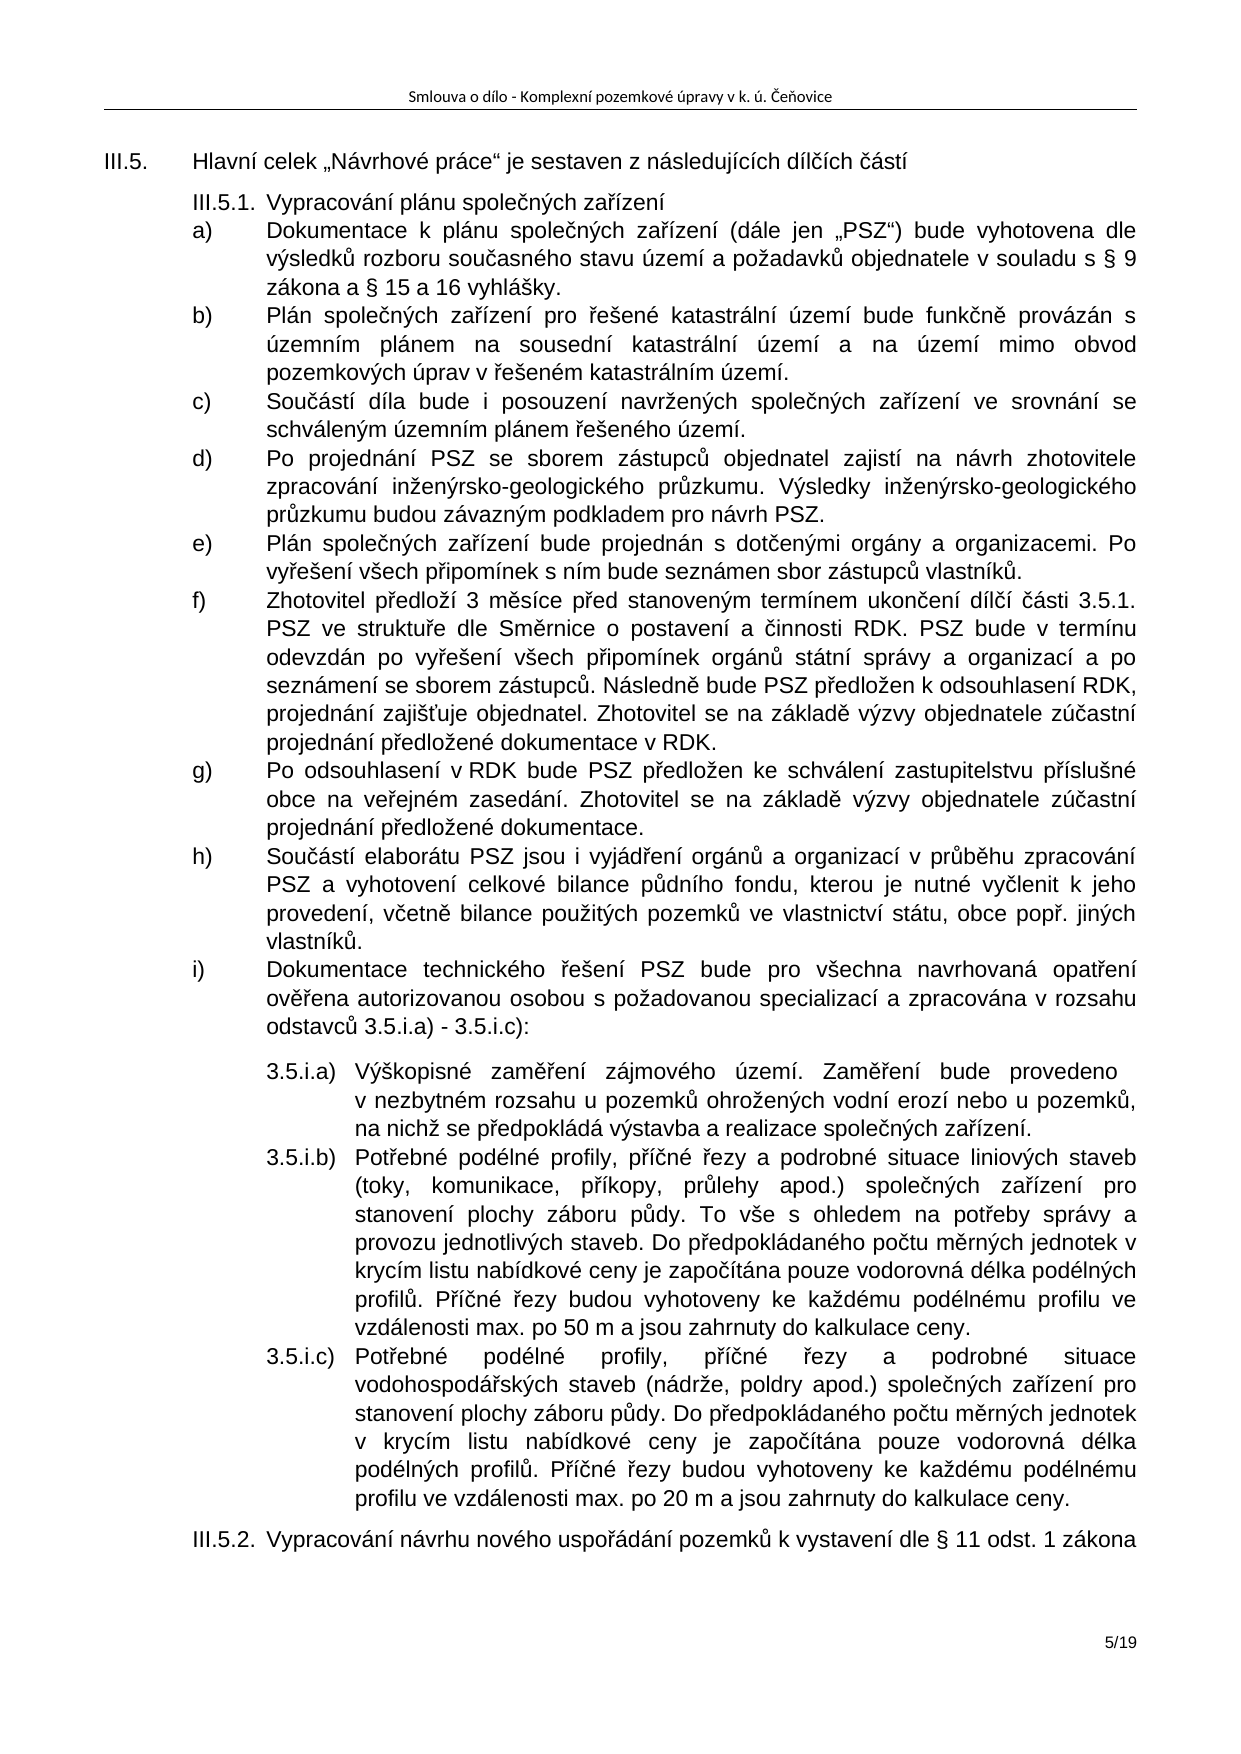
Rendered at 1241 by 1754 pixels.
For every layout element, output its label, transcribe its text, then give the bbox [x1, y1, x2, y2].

text Vypracování návrhu nového uspořádání pozemků k vystavení dle § 11 odst. 1 zákona [192, 1526, 1137, 1552]
text Vypracování plánu společných zařízení [192, 188, 1137, 215]
list 3.5.i.c) Potřebné podélné profily, příčné řezy a podrobné situace vodohospodářských staveb (nádrže, poldry apod.) společných zařízení pro stanovení plochy záboru půdy. Do předpokládaného počtu měrných jednotek v krycím listu nabídkové ceny je započítána pouze vodorovná délka podélných profilů. Příčné řezy budou vyhotoveny ke každému podélnému profilu ve vzdálenosti max. po 20 m a jsou zahrnuty do kalkulace ceny. [266, 1343, 1137, 1511]
text Součástí elaborátu PSZ jsou i vyjádření orgánů a organizací v průběhu zpracování PSZ a vyhotovení celkové bilance půdního fondu, kterou je nutné vyčlenit k jeho provedení, včetně bilance použitých pozemků ve vlastnictví státu, obce popř. jiných vlastníků. [192, 843, 1137, 954]
text Po projednání PSZ se sborem zástupců objednatel zajistí na návrh zhotovitele zpracování inženýrsko-geologického průzkumu. Výsledky inženýrsko-geologického průzkumu budou závazným podkladem pro návrh PSZ. [192, 444, 1137, 528]
text Plán společných zařízení pro řešené katastrální území bude funkčně provázán s územním plánem na sousední katastrální území a na území mimo obvod pozemkových úprav v řešeném katastrálním území. [192, 302, 1137, 386]
list Hlavní celek „Návrhové práce“ je sestaven z následujících dílčích částí [103, 148, 1137, 174]
text Plán společných zařízení bude projednán s dotčenými orgány a organizacemi. Po vyřešení všech připomínek s ním bude seznámen sbor zástupců vlastníků. [192, 530, 1137, 584]
text Dokumentace technického řešení PSZ bude pro všechna navrhovaná opatření ověřena autorizovanou osobou s požadovanou specializací a zpracována v rozsahu odstavců 3.5.i.a) - 3.5.i.c): [192, 956, 1137, 1039]
text Součástí díla bude i posouzení navržených společných zařízení ve srovnání se schváleným územním plánem řešeného území. [192, 388, 1137, 442]
list 3.5.i.a) Výškopisné zaměření zájmového území. Zaměření bude provedeno v nezbytném rozsahu u pozemků ohrožených vodní erozí nebo u pozemků, na nichž se předpokládá výstavba a realizace společných zařízení. [266, 1058, 1137, 1142]
text Dokumentace k plánu společných zařízení (dále jen „PSZ“) bude vyhotovena dle výsledků rozboru současného stavu území a požadavků objednatele v souladu s § 9 zákona a § 15 a 16 vyhlášky. [192, 217, 1137, 300]
text Zhotovitel předloží 3 měsíce před stanoveným termínem ukončení dílčí části 3.5.1. PSZ ve struktuře dle Směrnice o postavení a činnosti RDK. PSZ bude v termínu odevzdán po vyřešení všech připomínek orgánů státní správy a organizací a po seznámení se sborem zástupců. Následně bude PSZ předložen k odsouhlasení RDK, projednání zajišťuje objednatel. Zhotovitel se na základě výzvy objednatele zúčastní projednání předložené dokumentace v RDK. [192, 587, 1137, 755]
list 3.5.i.b) Potřebné podélné profily, příčné řezy a podrobné situace liniových staveb (toky, komunikace, příkopy, průlehy apod.) společných zařízení pro stanovení plochy záboru půdy. To vše s ohledem na potřeby správy a provozu jednotlivých staveb. Do předpokládaného počtu měrných jednotek v krycím listu nabídkové ceny je započítána pouze vodorovná délka podélných profilů. Příčné řezy budou vyhotoveny ke každému podélnému profilu ve vzdálenosti max. po 50 m a jsou zahrnuty do kalkulace ceny. [266, 1144, 1137, 1341]
text Po odsouhlasení v RDK bude PSZ předložen ke schválení zastupitelstvu příslušné obce na veřejném zasedání. Zhotovitel se na základě výzvy objednatele zúčastní projednání předložené dokumentace. [192, 757, 1137, 841]
